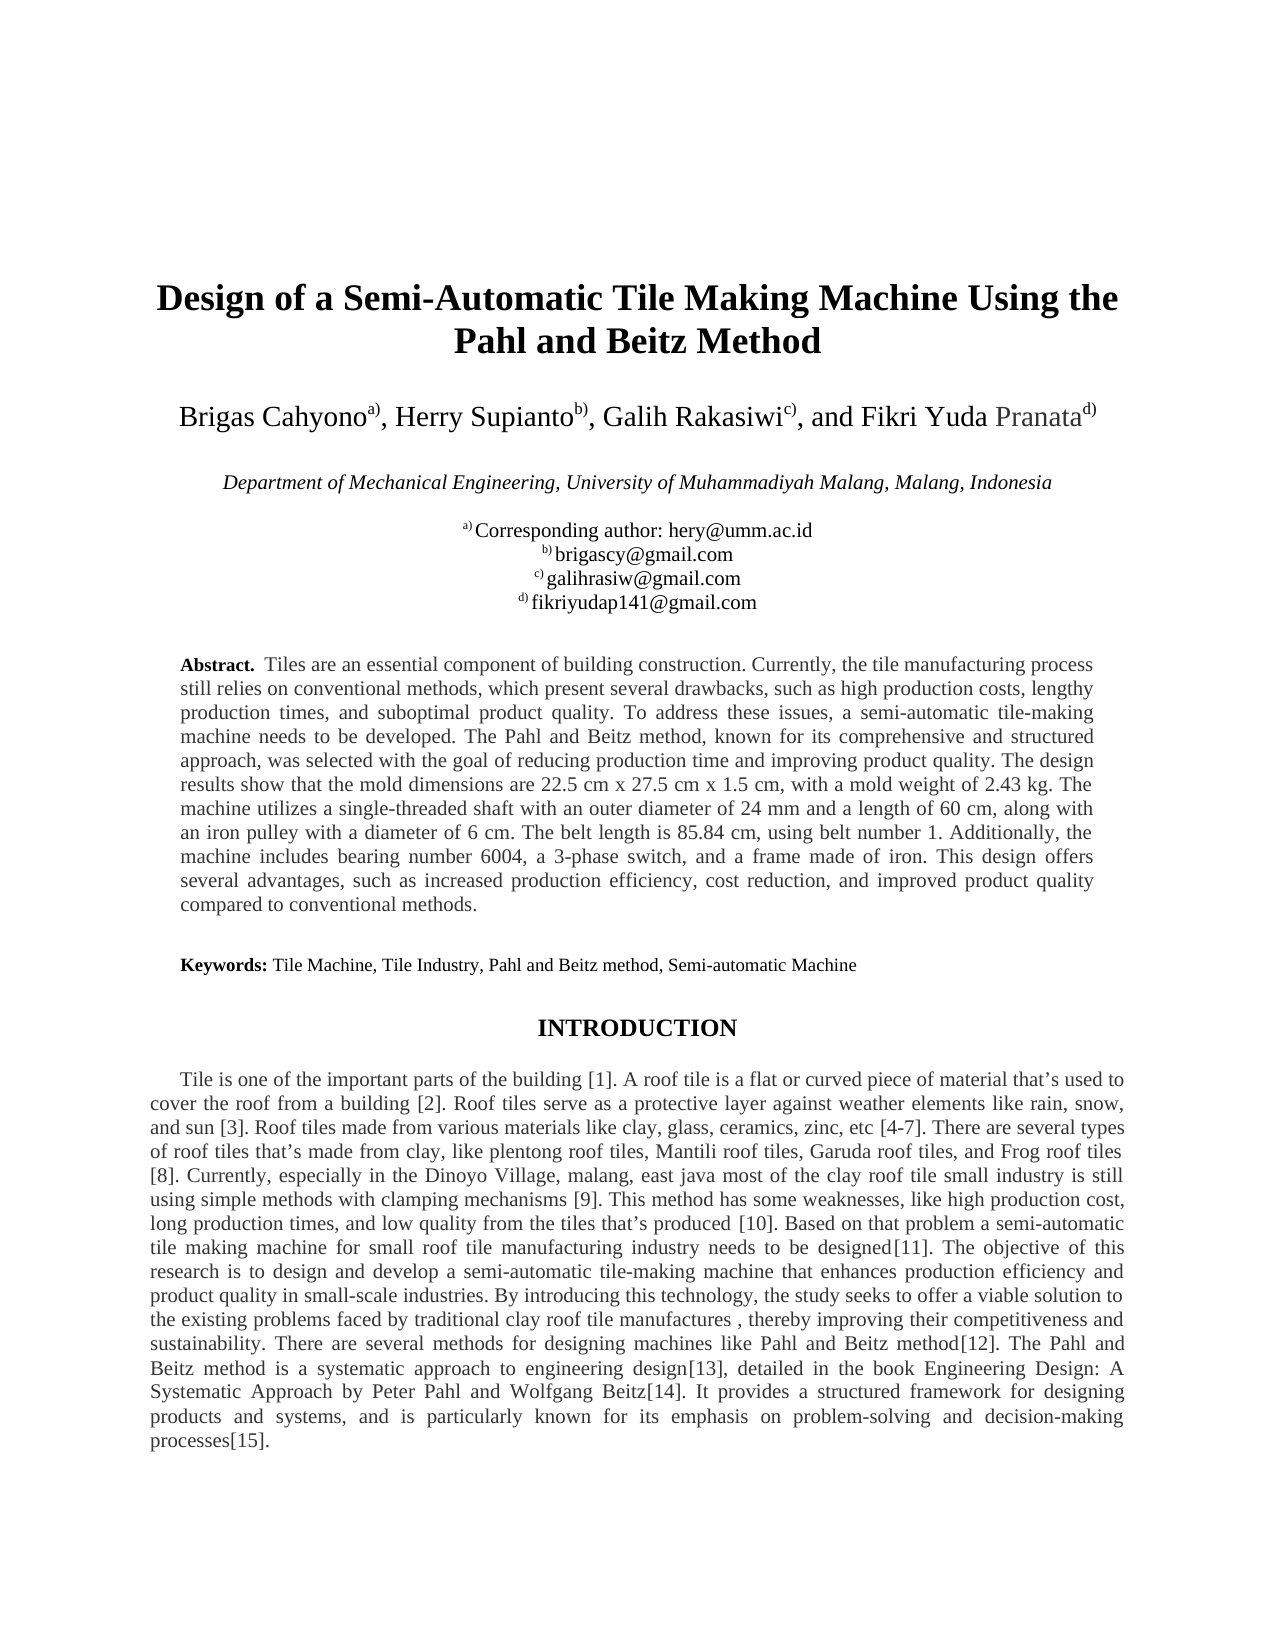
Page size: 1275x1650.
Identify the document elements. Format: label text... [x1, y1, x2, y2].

subtitle INTRODUCTION [150, 1013, 1125, 1042]
text Keywords: Tile Machine, Tile Industry, Pahl and Beitz method, Semi-automatic Machine [180, 954, 1095, 975]
title Design of a Semi-Automatic Tile Making Machine Using the Pahl and Beitz Method [821, 275, 1125, 361]
text Brigas Cahyonoa), Herry Supiantob), Galih Rakasiwic), and Fikri Yuda Pranatad) [150, 399, 1125, 432]
text d) fikriyudap141@gmail.com [150, 590, 1125, 614]
title Design of a Semi-Automatic Tile Making Machine Using the Pahl and Beitz Method [150, 275, 454, 361]
text a) Corresponding author: hery@umm.ac.id [150, 518, 1125, 542]
text Tile is one of the important parts of the building [1]. A roof tile is a flat or curved piece of material that’s used to cover the roof from a building [2]. Roof tiles serve as a protective layer against weather elements like rain, snow, and sun [3]. Roof tiles made from various materials like clay, glass, ceramics, zinc, etc [4-7]. There are several types of roof tiles that’s made from clay, like plentong roof tiles, Mantili roof tiles, Garuda roof tiles, and Frog roof tiles [8]. Currently, especially in the Dinoyo Village, malang, east java most of the clay roof tile small industry is still using simple methods with clamping mechanisms [9]. This method has some weaknesses, like high production cost, long production times, and low quality from the tiles that’s produced [10]. Based on that problem a semi-automatic tile making machine for small roof tile manufacturing industry needs to be designed[11]. The objective of this research is to design and develop a semi-automatic tile-making machine that enhances production efficiency and product quality in small-scale industries. By introducing this technology, the study seeks to offer a viable solution to the existing problems faced by traditional clay roof tile manufactures , thereby improving their competitiveness and sustainability. There are several methods for designing machines like Pahl and Beitz method[12]. The Pahl and Beitz method is a systematic approach to engineering design[13], detailed in the book Engineering Design: A Systematic Approach by Peter Pahl and Wolfgang Beitz[14]. It provides a structured framework for designing products and systems, and is particularly known for its emphasis on problem-solving and decision-making processes[15]. [150, 1067, 1125, 1452]
text b) brigascy@gmail.com [150, 542, 1125, 566]
text c) galihrasiw@gmail.com [150, 566, 1125, 590]
text Department of Mechanical Engineering, University of Muhammadiyah Malang, Malang, Indonesia [150, 470, 1125, 494]
text Abstract. Tiles are an essential component of building construction. Currently, the tile manufacturing process still relies on conventional methods, which present several drawbacks, such as high production costs, lengthy production times, and suboptimal product quality. To address these issues, a semi-automatic tile-making machine needs to be developed. The Pahl and Beitz method, known for its comprehensive and structured approach, was selected with the goal of reducing production time and improving product quality. The design results show that the mold dimensions are 22.5 cm x 27.5 cm x 1.5 cm, with a mold weight of 2.43 kg. The machine utilizes a single-threaded shaft with an outer diameter of 24 mm and a length of 60 cm, along with an iron pulley with a diameter of 6 cm. The belt length is 85.84 cm, using belt number 1. Additionally, the machine includes bearing number 6004, a 3-phase switch, and a frame made of iron. This design offers several advantages, such as increased production efficiency, cost reduction, and improved product quality compared to conventional methods. [180, 652, 1095, 916]
